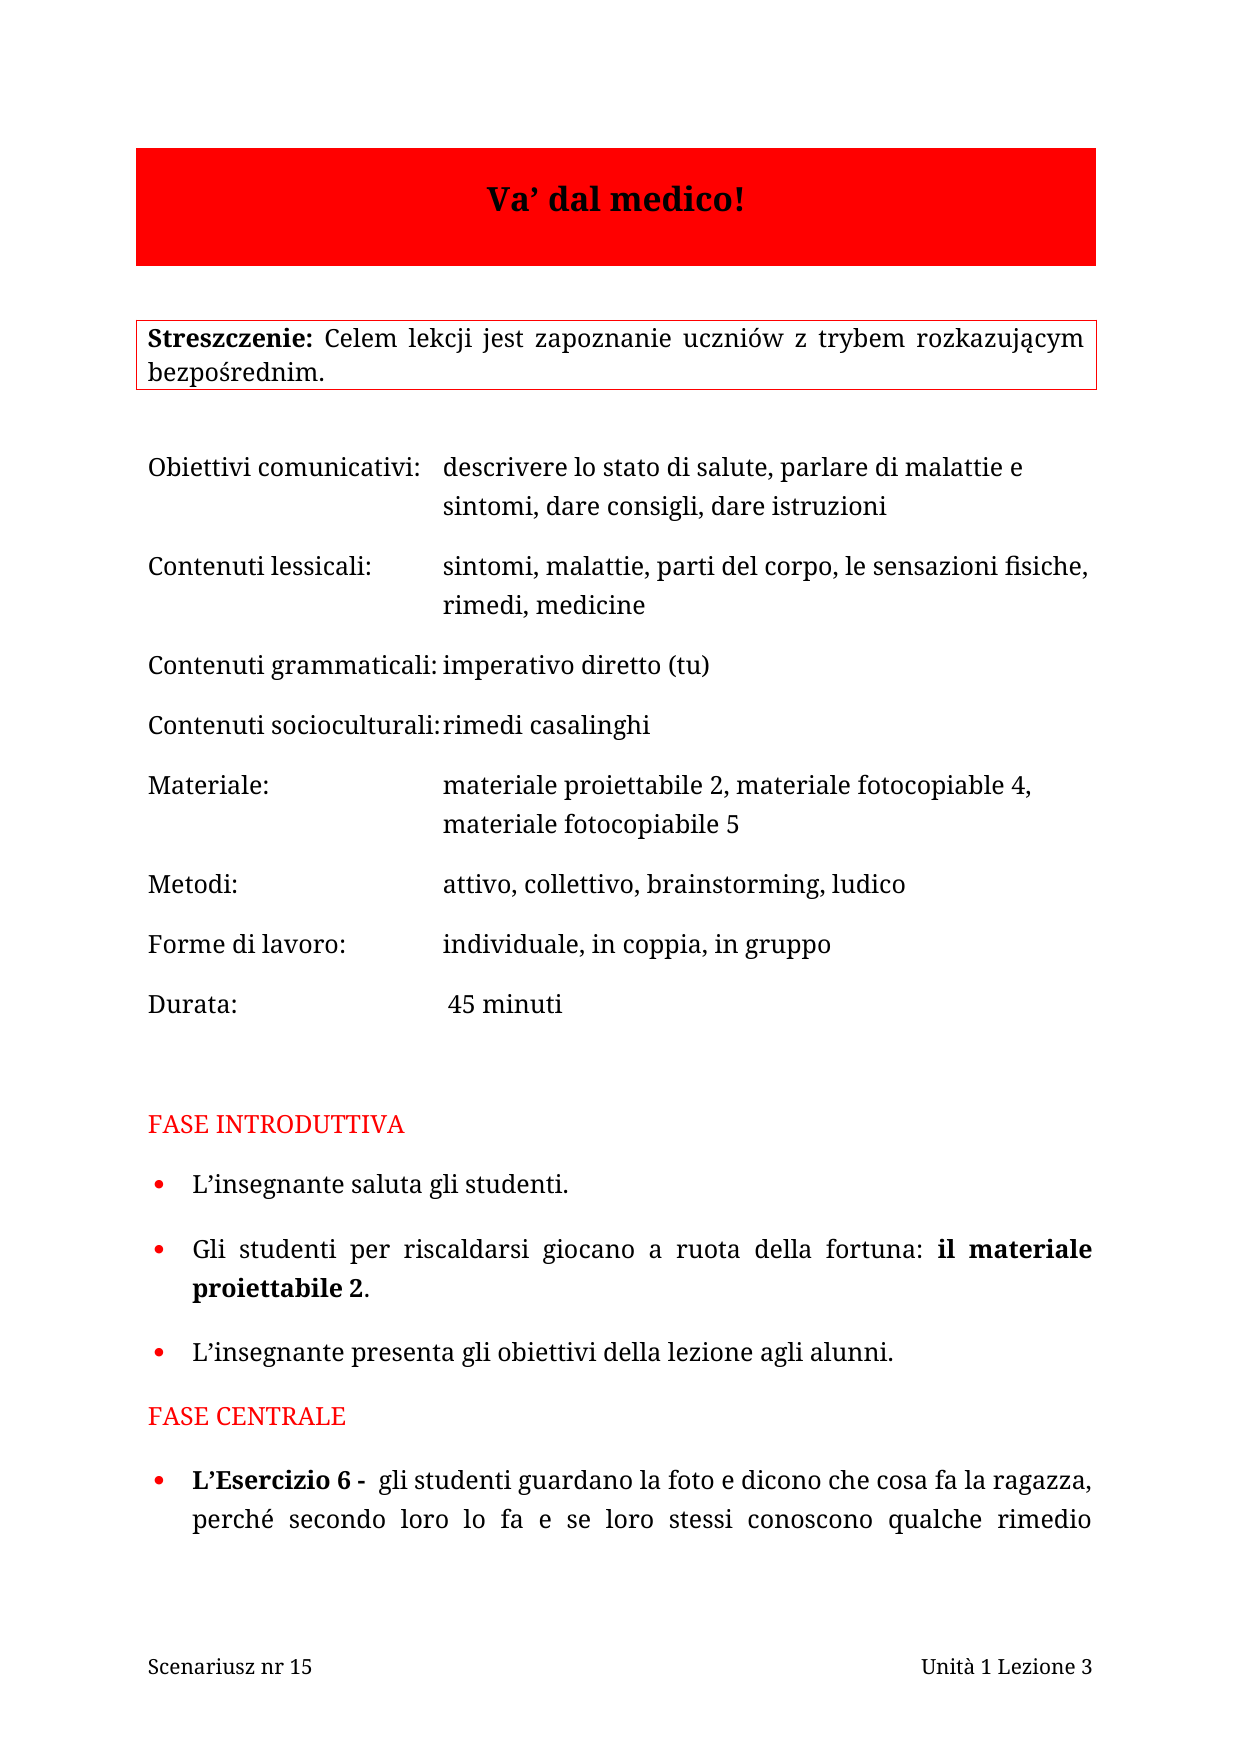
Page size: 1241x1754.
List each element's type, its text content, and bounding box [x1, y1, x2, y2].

table_header Va’ dal medico! [136, 148, 1096, 266]
text Contenuti lessicali: sintomi, malattie, parti del corpo, le sensazioni fisiche, rimedi, medicine [148, 549, 1093, 622]
text Contenuti socioculturali: rimedi casalinghi [148, 708, 1093, 742]
text Forme di lavoro: individuale, in coppia, in gruppo [148, 927, 1093, 961]
text Metodi: attivo, collettivo, brainstorming, ludico [148, 867, 1093, 901]
text FASE INTRODUTTIVA [148, 1107, 1093, 1141]
text Materiale: materiale proiettabile 2, materiale fotocopiable 4, materiale fotocopiabile 5 [148, 768, 1093, 841]
text Obiettivi comunicativi: descrivere lo stato di salute, parlare di malattie e sintomi, dare consigli, dare istruzioni [148, 450, 1093, 523]
list L’insegnante saluta gli studenti. [154, 1167, 1093, 1201]
text Contenuti grammaticali: imperativo diretto (tu) [148, 648, 1093, 682]
list L’insegnante presenta gli obiettivi della lezione agli alunni. [154, 1335, 1093, 1369]
text Durata: 45 minuti [148, 987, 1093, 1021]
list Gli studenti per riscaldarsi giocano a ruota della fortuna: il materiale proiettabile 2. [154, 1231, 1093, 1304]
table_header Streszczenie: Celem lekcji jest zapoznanie uczniów z trybem rozkazującym bezpośrednim. [137, 321, 1096, 389]
text FASE CENTRALE [148, 1399, 1093, 1433]
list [154, 1463, 1093, 1536]
